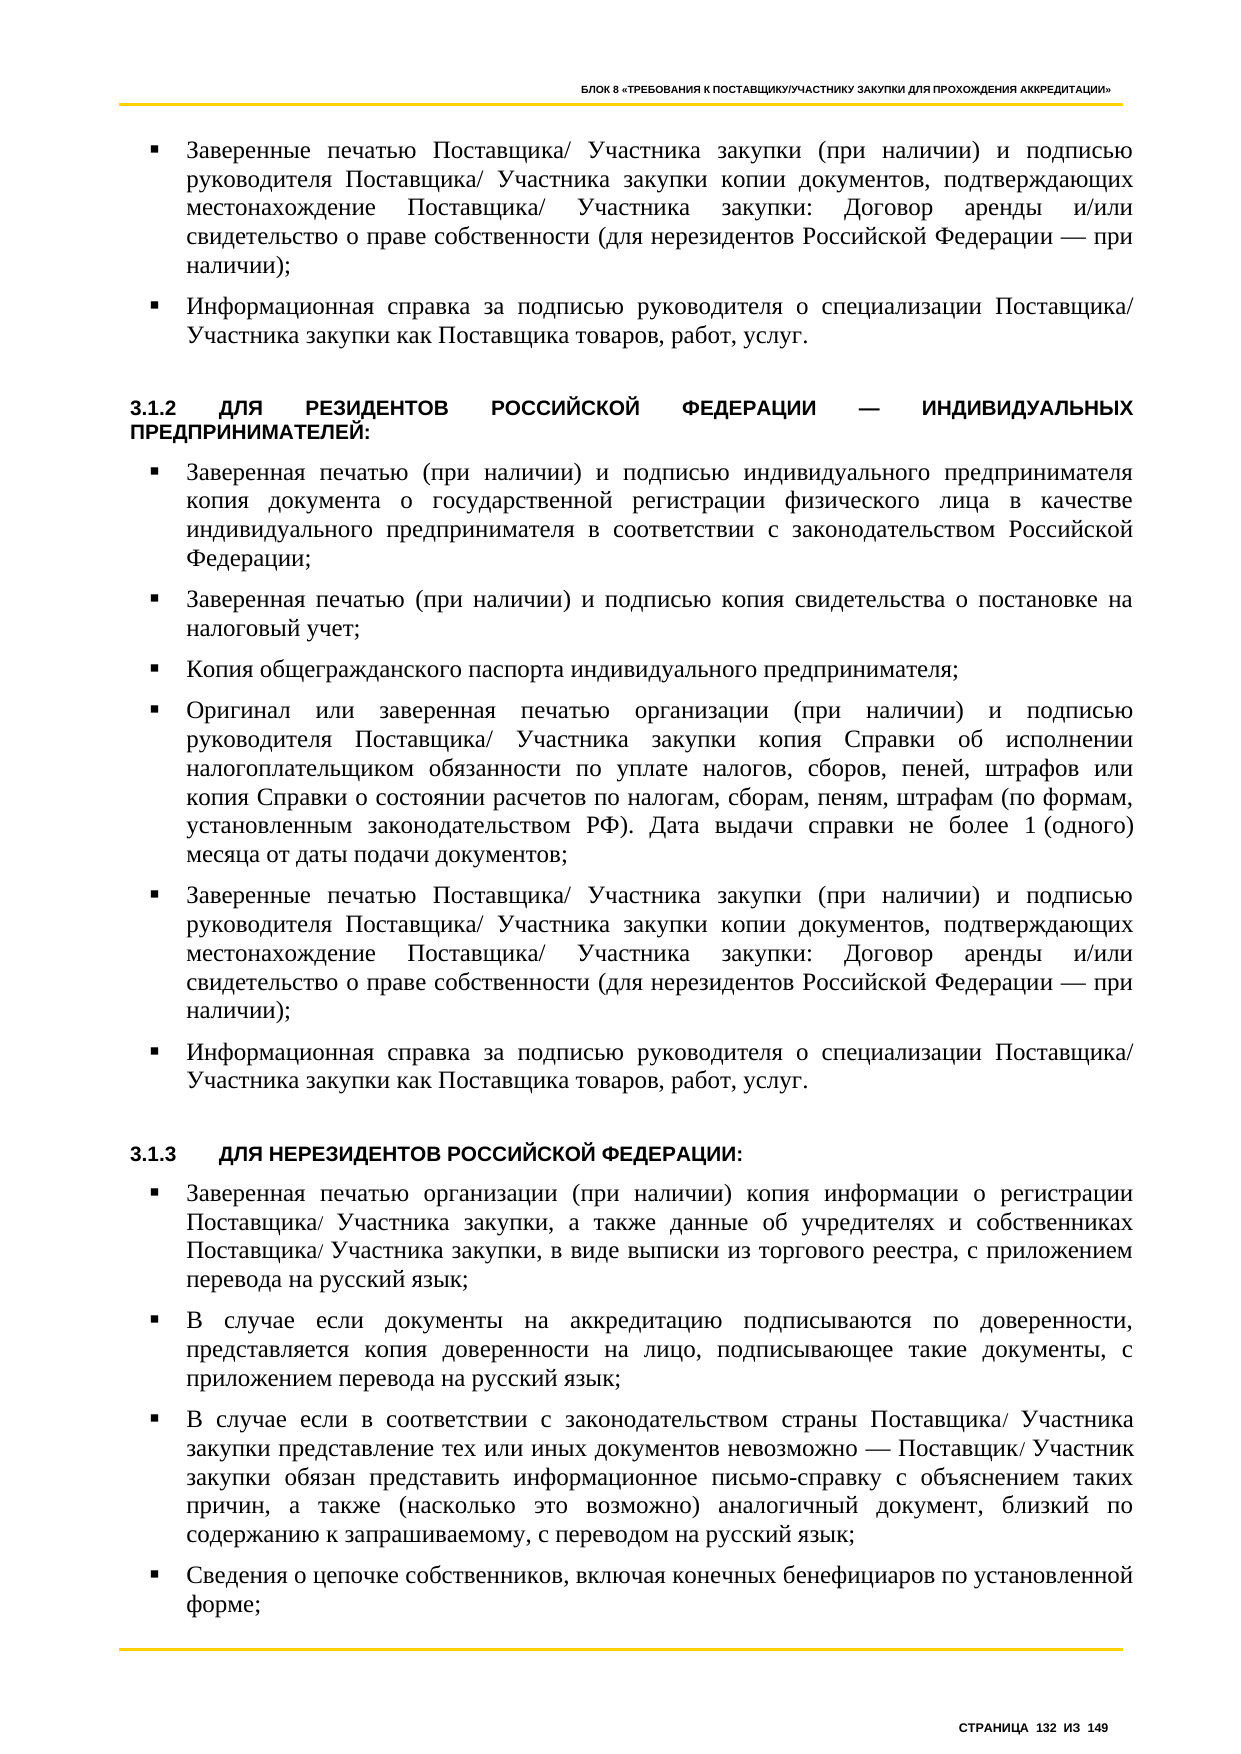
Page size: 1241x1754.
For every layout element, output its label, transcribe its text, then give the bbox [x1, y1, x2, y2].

list Сведения о цепочке собственников, включая конечных бенефициаров по установленной форме; [149, 1561, 1134, 1618]
list В случае если в соответствии с законодательством страны Поставщика/ Участника закупки представление тех или иных документов невозможно — Поставщик/ Участник закупки обязан представить информационное письмо-справку с объяснением таких причин, а также (насколько это возможно) аналогичный документ, близкий по содержанию к запрашиваемому, с переводом на русский язык; [149, 1404, 1134, 1548]
list Заверенная печатью (при наличии) и подписью индивидуального предпринимателя копия документа о государственной регистрации физического лица в качестве индивидуального предпринимателя в соответствии с законодательством Российской Федерации; [149, 457, 1134, 572]
list Информационная справка за подписью руководителя о специализации Поставщика/ Участника закупки как Поставщика товаров, работ, услуг. [149, 1037, 1134, 1094]
list ДЛЯ НЕРЕЗИДЕНТОВ РОССИЙСКОЙ ФЕДЕРАЦИИ: [130, 1142, 1134, 1166]
list Заверенные печатью Поставщика/ Участника закупки (при наличии) и подписью руководителя Поставщика/ Участника закупки копии документов, подтверждающих местонахождение Поставщика/ Участника закупки: Договор аренды и/или свидетельство о праве собственности (для нерезидентов Российской Федерации — при наличии); [149, 880, 1134, 1024]
list Заверенная печатью (при наличии) и подписью копия свидетельства о постановке на налоговый учет; [149, 584, 1134, 642]
list В случае если документы на аккредитацию подписываются по доверенности, представляется копия доверенности на лицо, подписывающее такие документы, с приложением перевода на русский язык; [149, 1306, 1134, 1392]
list Копия общегражданского паспорта индивидуального предпринимателя; [149, 654, 1134, 683]
list Оригинал или заверенная печатью организации (при наличии) и подписью руководителя Поставщика/ Участника закупки копия Справки об исполнении налогоплательщиком обязанности по уплате налогов, сборов, пеней, штрафов или копия Справки о состоянии расчетов по налогам, сборам, пеням, штрафам (по формам, установленным законодательством РФ). Дата выдачи справки не более 1 (одного) месяца от даты подачи документов; [149, 695, 1134, 868]
list Заверенные печатью Поставщика/ Участника закупки (при наличии) и подписью руководителя Поставщика/ Участника закупки копии документов, подтверждающих местонахождение Поставщика/ Участника закупки: Договор аренды и/или свидетельство о праве собственности (для нерезидентов Российской Федерации — при наличии); [149, 135, 1134, 279]
list ДЛЯ РЕЗИДЕНТОВ РОССИЙСКОЙ ФЕДЕРАЦИИ — ИНДИВИДУАЛЬНЫХ ПРЕДПРИНИМАТЕЛЕЙ: [130, 396, 1134, 444]
list Заверенная печатью организации (при наличии) копия информации о регистрации Поставщика/ Участника закупки, а также данные об учредителях и собственниках Поставщика/ Участника закупки, в виде выписки из торгового реестра, с приложением перевода на русский язык; [149, 1178, 1134, 1293]
list Информационная справка за подписью руководителя о специализации Поставщика/ Участника закупки как Поставщика товаров, работ, услуг. [149, 291, 1134, 349]
